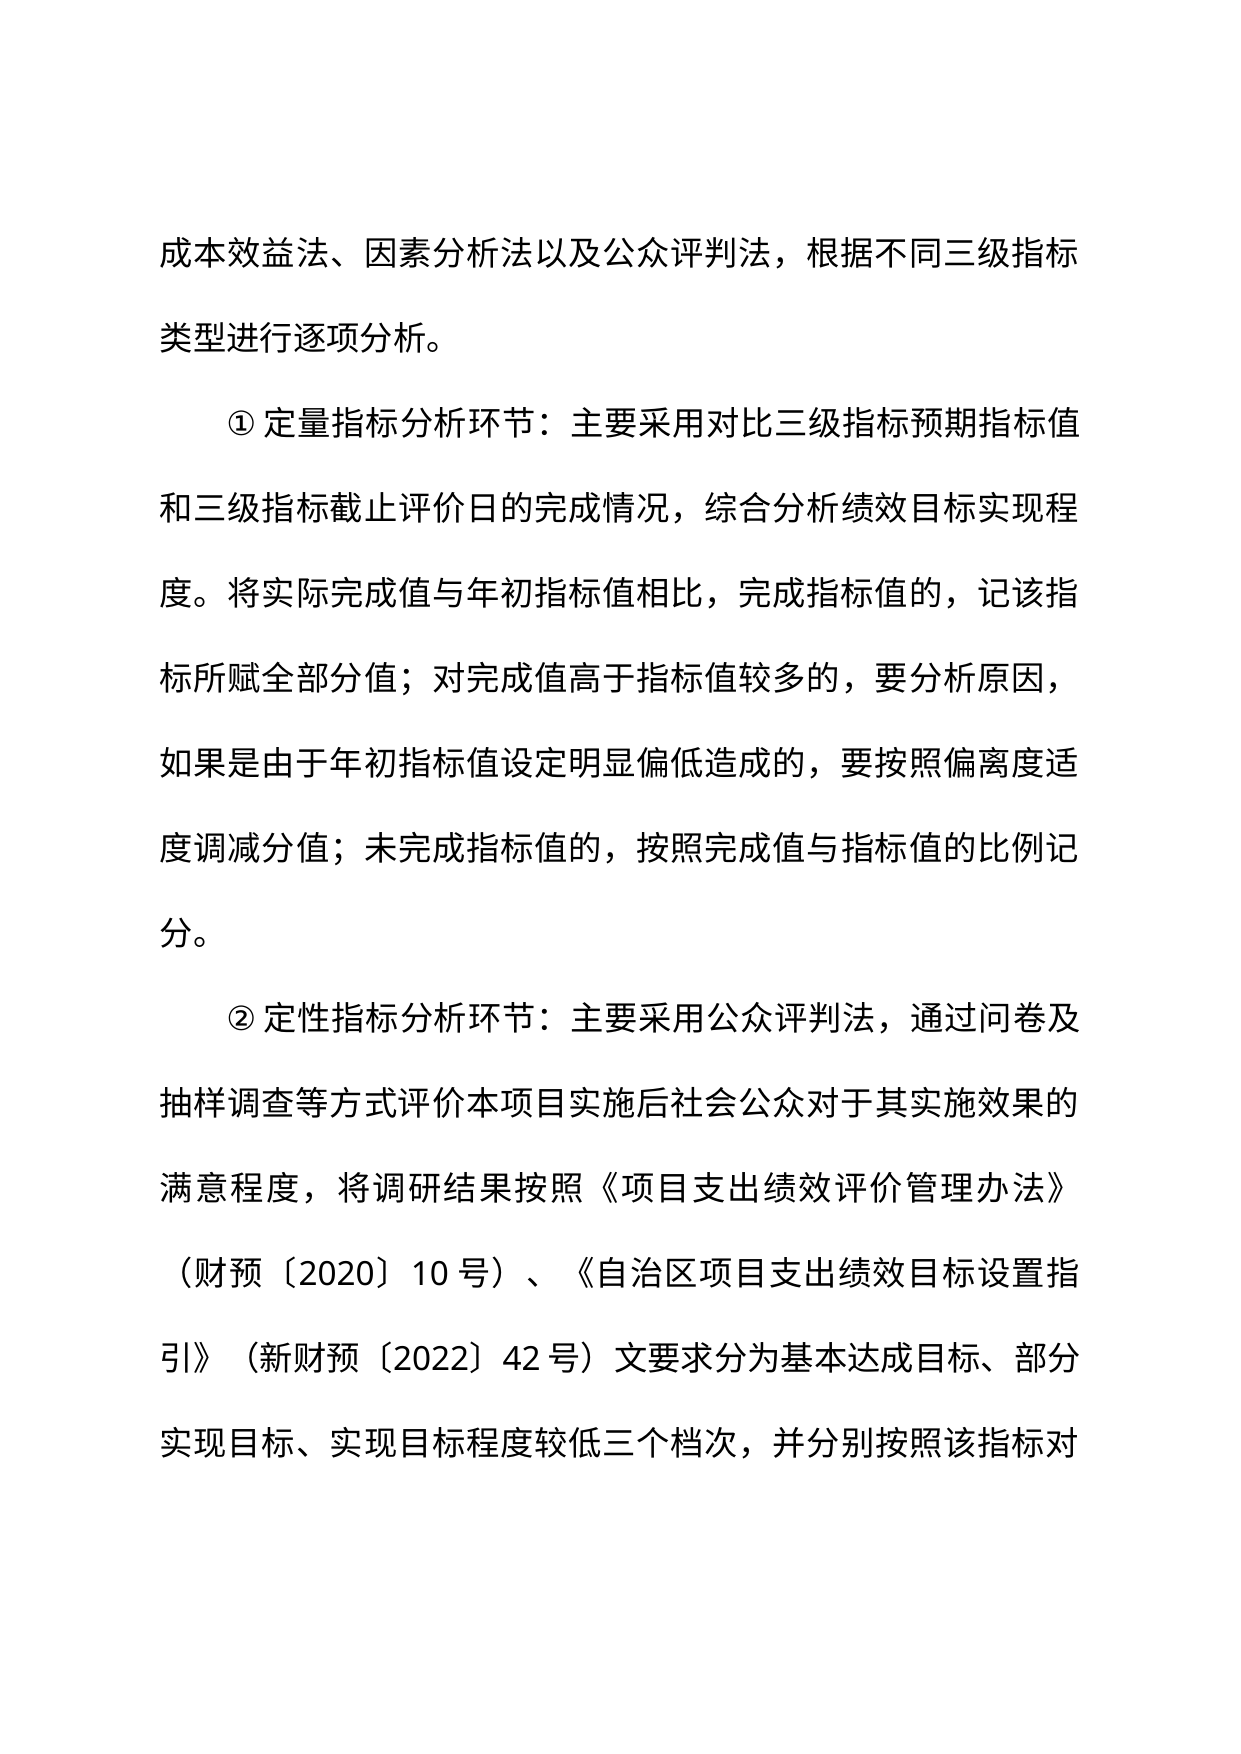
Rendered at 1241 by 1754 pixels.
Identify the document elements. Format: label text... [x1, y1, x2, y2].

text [159, 209, 1081, 379]
text ①定量指标分析环节：主要采用对比三级指标预期指标值和三级指标截止评价日的完成情况，综合分析绩效目标实现程度。将实际完成值与年初指标值相比，完成指标值的，记该指标所赋全部分值；对完成值高于指标值较多的，要分析原因，如果是由于年初指标值设定明显偏低造成的，要按照偏离度适度调减分值；未完成指标值的，按照完成值与指标值的比例记分。 [159, 379, 1081, 974]
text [159, 974, 1085, 1548]
